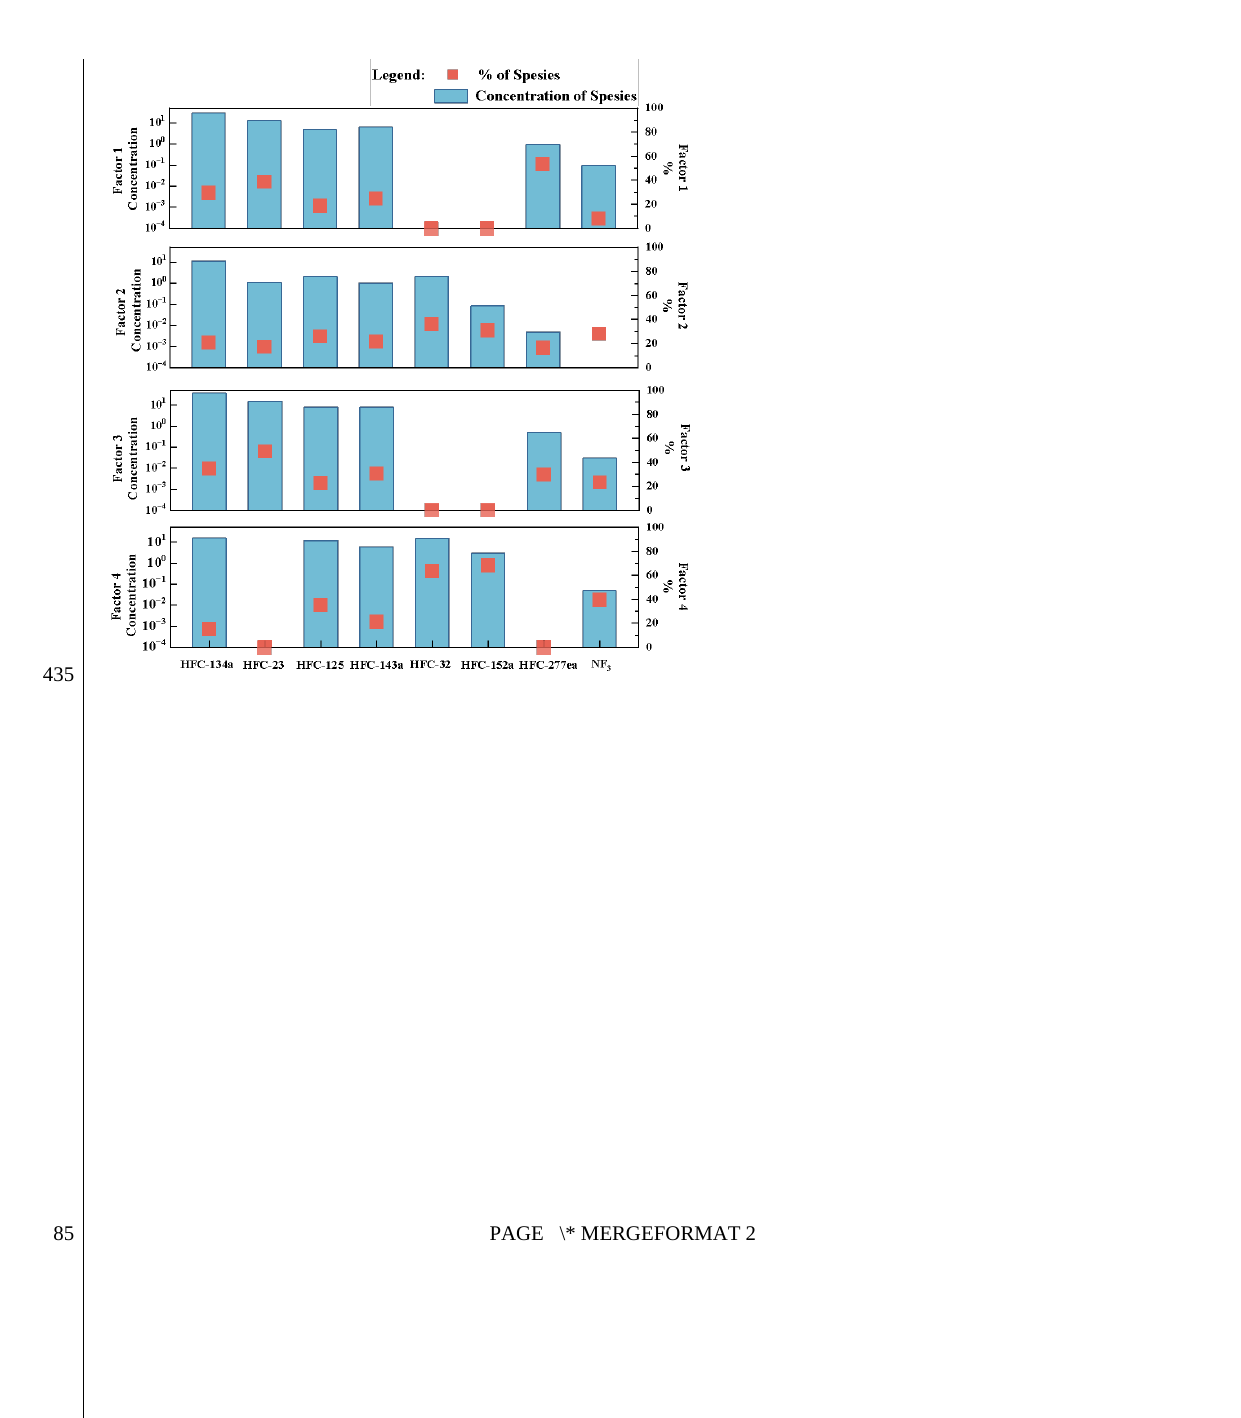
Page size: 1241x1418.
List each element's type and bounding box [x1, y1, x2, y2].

picture [97, 59, 702, 682]
